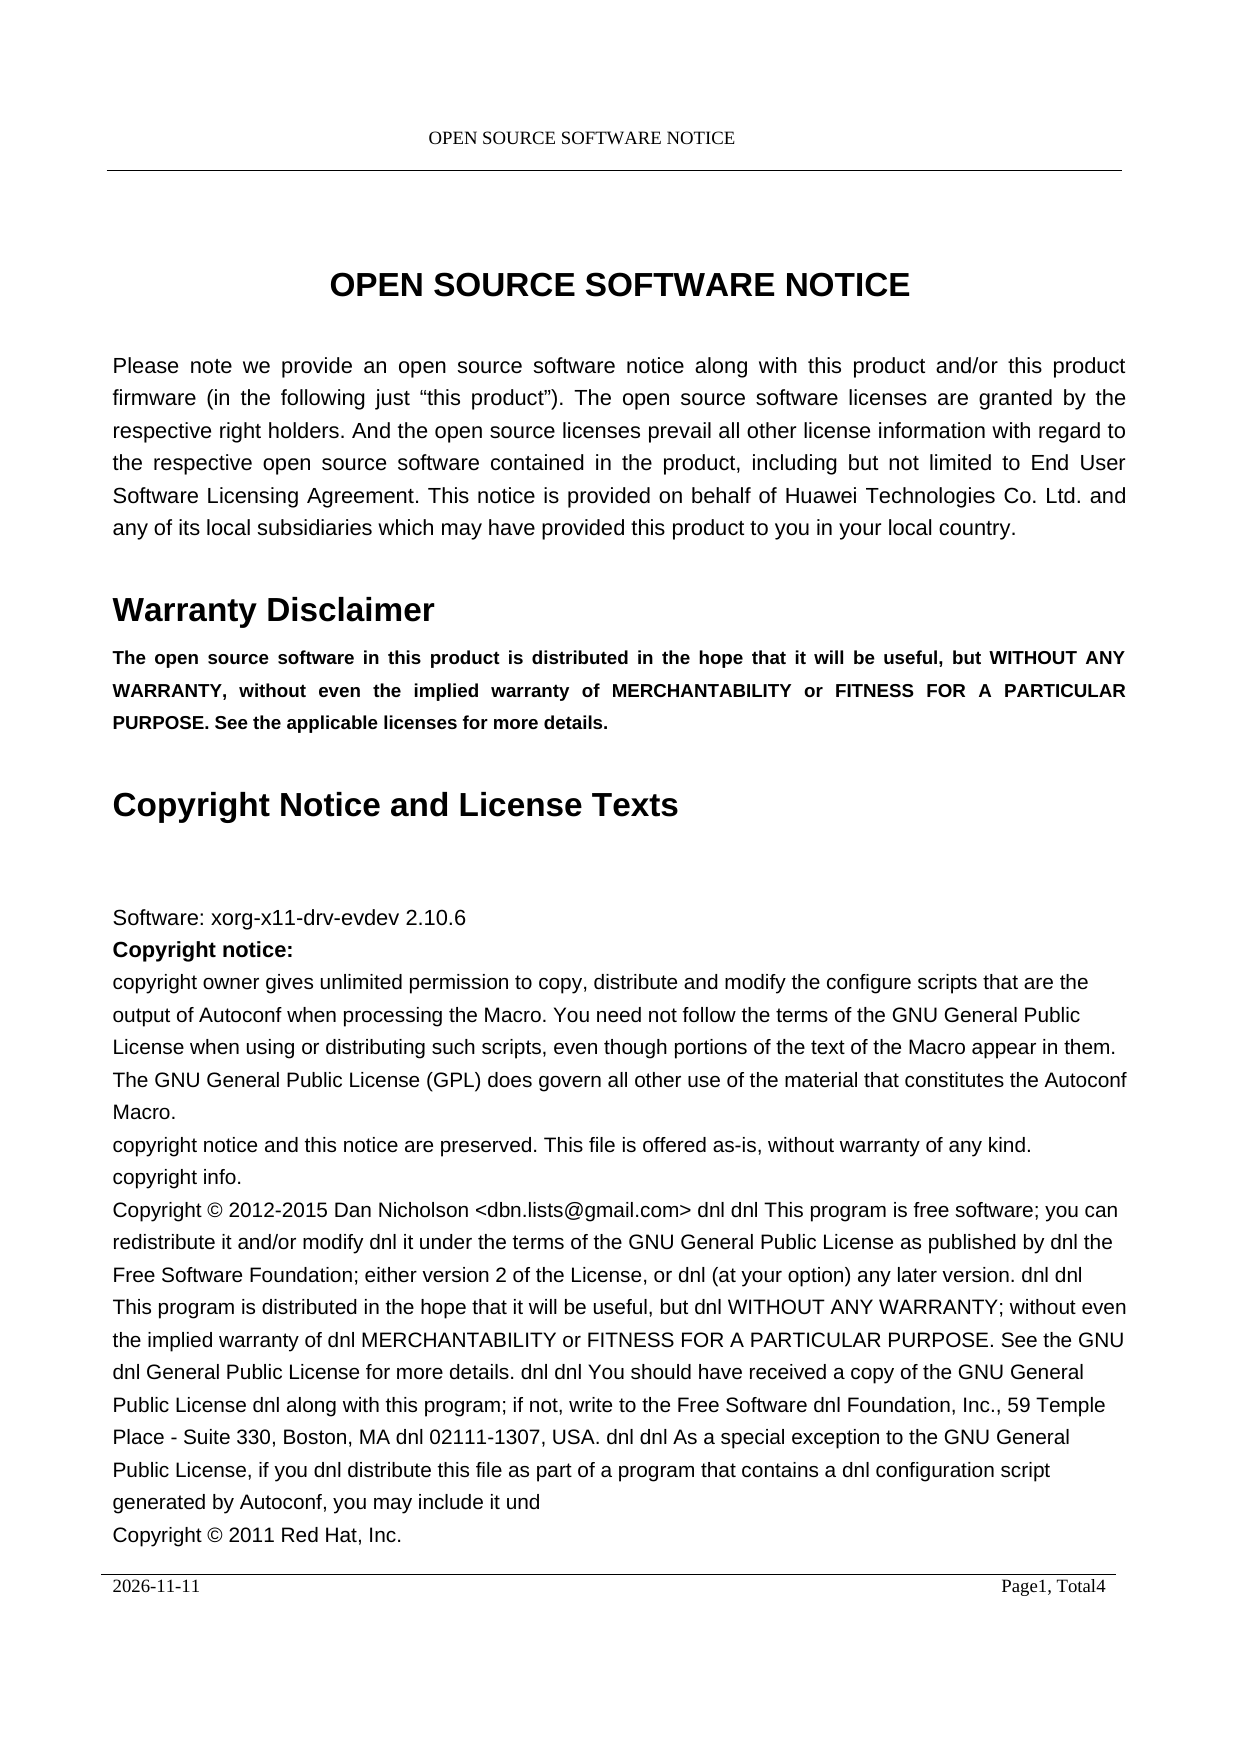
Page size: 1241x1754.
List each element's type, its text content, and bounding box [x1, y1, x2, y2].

text copyright owner gives unlimited permission to copy, distribute and modify the configure scripts that are the output of Autoconf when processing the Macro. You need not follow the terms of the GNU General Public License when using or distributing such scripts, even though portions of the text of the Macro appear in them. The GNU General Public License (GPL) does govern all other use of the material that constitutes the Autoconf Macro. [112, 966, 1128, 1128]
text Please note we provide an open source software notice along with this product and/or this product firmware (in the following just “this product”). The open source software licenses are granted by the respective right holders. And the open source licenses prevail all other license information with regard to the respective open source software contained in the product, including but not limited to End User Software Licensing Agreement. This notice is provided on behalf of Huawei Technologies Co. Ltd. and any of its local subsidiaries which may have provided this product to you in your local country. [112, 349, 1128, 544]
text Copyright © 2012-2015 Dan Nicholson <dbn.lists@gmail.com> dnl dnl This program is free software; you can redistribute it and/or modify dnl it under the terms of the GNU General Public License as published by dnl the Free Software Foundation; either version 2 of the License, or dnl (at your option) any later version. dnl dnl This program is distributed in the hope that it will be useful, but dnl WITHOUT ANY WARRANTY; without even the implied warranty of dnl MERCHANTABILITY or FITNESS FOR A PARTICULAR PURPOSE. See the GNU dnl General Public License for more details. dnl dnl You should have received a copy of the GNU General Public License dnl along with this program; if not, write to the Free Software dnl Foundation, Inc., 59 Temple Place - Suite 330, Boston, MA dnl 02111-1307, USA. dnl dnl As a special exception to the GNU General Public License, if you dnl distribute this file as part of a program that contains a dnl configuration script generated by Autoconf, you may include it und [112, 1193, 1128, 1518]
text OPEN SOURCE SOFTWARE NOTICE [112, 251, 1128, 316]
text Warranty Disclaimer [112, 576, 1128, 641]
text Copyright Notice and License Texts [112, 771, 1128, 836]
text copyright notice and this notice are preserved. This file is offered as-is, without warranty of any kind. [112, 1128, 1128, 1161]
text Copyright notice: [112, 933, 1128, 966]
text Copyright © 2011 Red Hat, Inc. [112, 1518, 1128, 1551]
text The open source software in this product is distributed in the hope that it will be useful, but WITHOUT ANY WARRANTY, without even the implied warranty of MERCHANTABILITY or FITNESS FOR A PARTICULAR PURPOSE. See the applicable licenses for more details. [112, 641, 1128, 739]
text Software: xorg-x11-drv-evdev 2.10.6 [112, 901, 1128, 933]
text copyright info. [112, 1161, 1128, 1193]
